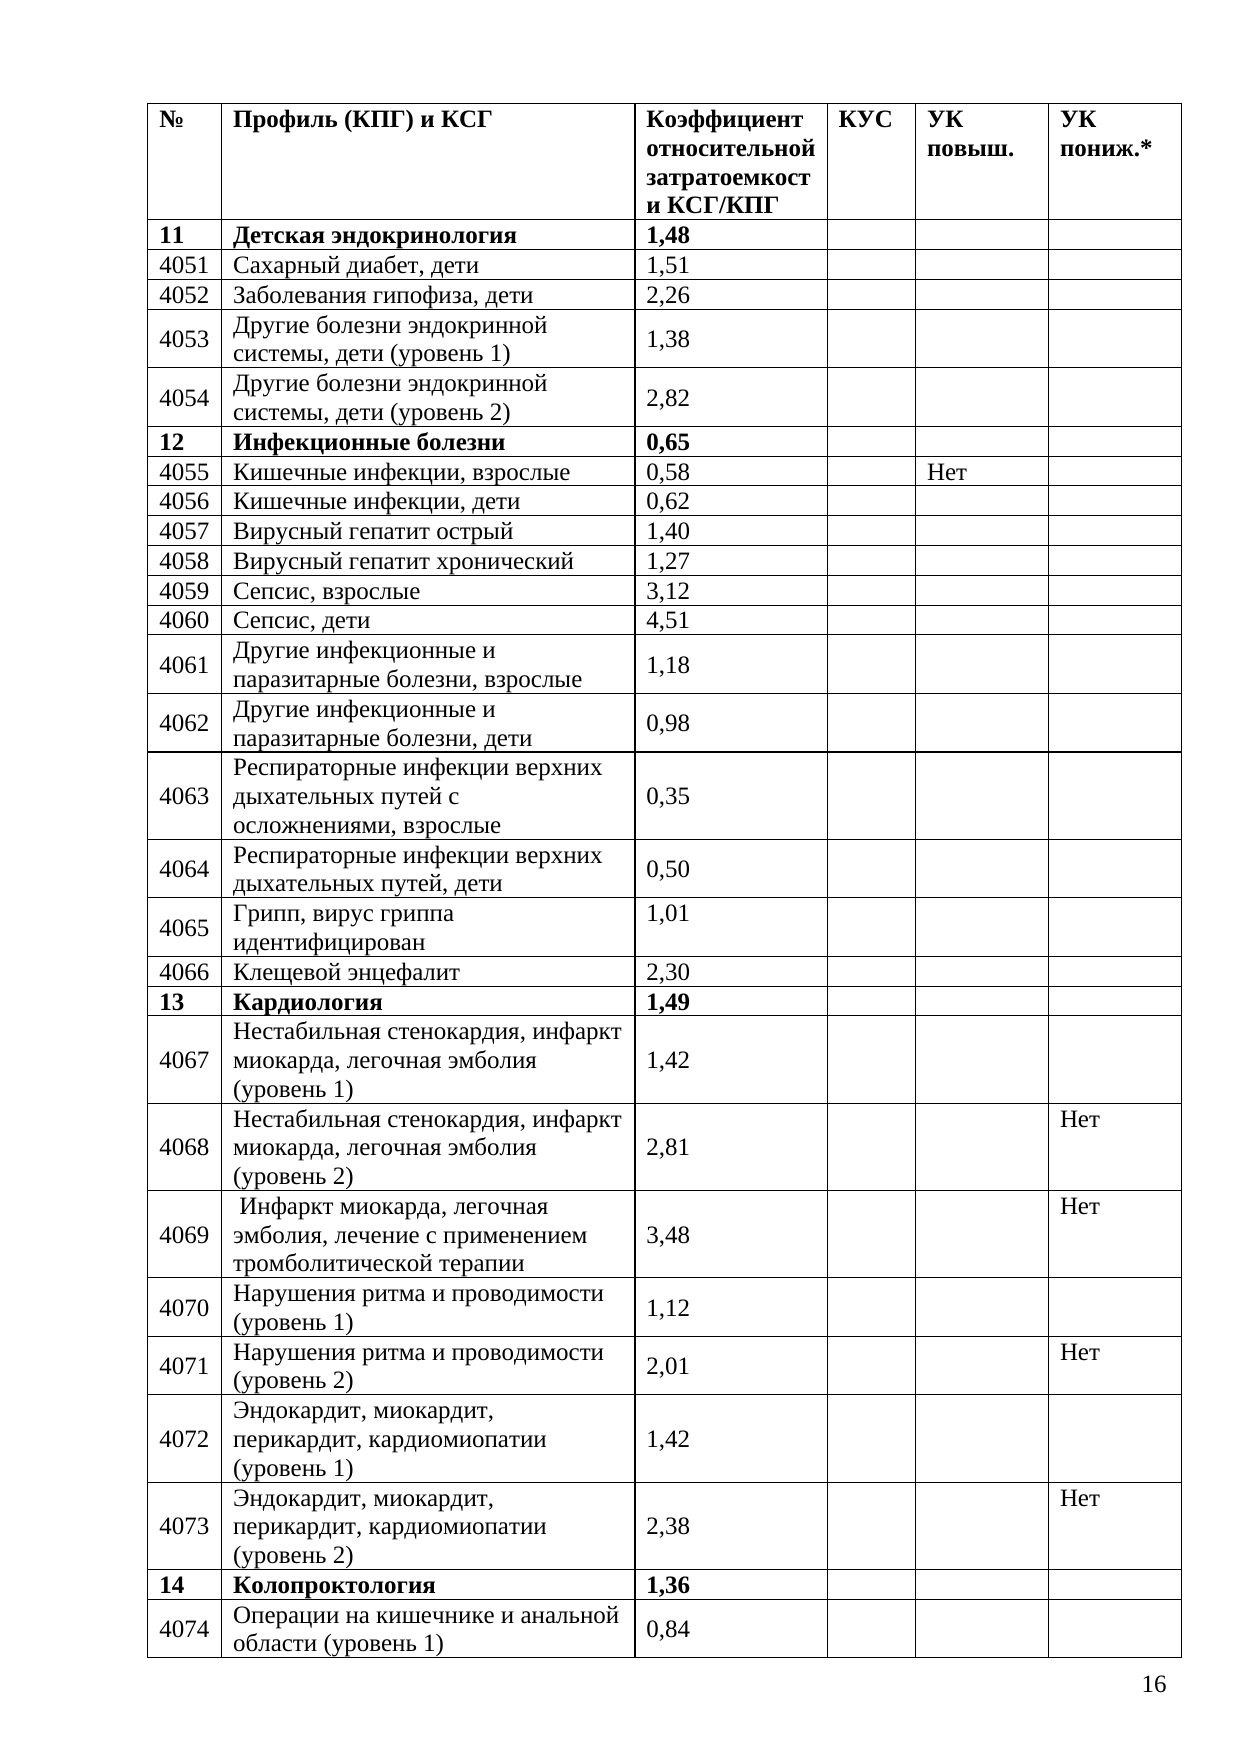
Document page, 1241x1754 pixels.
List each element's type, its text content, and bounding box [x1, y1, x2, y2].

table_cell 4057 [148, 516, 221, 545]
table_cell 4054 [148, 368, 221, 426]
table_cell [828, 220, 915, 249]
table_cell [828, 606, 915, 634]
table_cell [1049, 250, 1181, 279]
table_cell [828, 457, 915, 485]
table_cell [916, 840, 1048, 897]
table_cell 4065 [148, 898, 221, 956]
table_cell 1,36 [636, 1570, 827, 1599]
table_cell [1049, 1395, 1181, 1482]
table_cell Нарушения ритма и проводимости (уровень 2) [222, 1337, 634, 1394]
table_cell 3,12 [636, 576, 827, 604]
table_cell Сахарный диабет, дети [222, 250, 634, 279]
table_cell Кишечные инфекции, взрослые [222, 457, 634, 485]
table_cell [916, 987, 1048, 1015]
table_cell 4060 [148, 606, 221, 634]
table_cell 2,82 [636, 368, 827, 426]
table_cell [916, 606, 1048, 634]
table_cell [828, 427, 915, 456]
table_cell [1049, 486, 1181, 515]
table_cell [1049, 694, 1181, 751]
table_cell [916, 1483, 1048, 1569]
table_cell [828, 840, 915, 897]
table_cell Нет [1049, 1337, 1181, 1394]
table_cell Респираторные инфекции верхних дыхательных путей с осложнениями, взрослые [222, 753, 634, 839]
table_cell 4072 [148, 1395, 221, 1482]
table_cell [828, 1600, 915, 1657]
table_cell [828, 1191, 915, 1277]
table_cell 4055 [148, 457, 221, 485]
table_cell [916, 1104, 1048, 1190]
table_cell Нет [1049, 1483, 1181, 1569]
table_cell 1,38 [636, 310, 827, 367]
table_cell 4056 [148, 486, 221, 515]
table_cell [828, 957, 915, 986]
table_cell Другие болезни эндокринной системы, дети (уровень 1) [222, 310, 634, 367]
table_cell [916, 957, 1048, 986]
table_cell [916, 898, 1048, 956]
table_cell Заболевания гипофиза, дети [222, 280, 634, 309]
table_cell [1049, 280, 1181, 309]
table_cell [828, 576, 915, 604]
table_cell 3,48 [636, 1191, 827, 1277]
table_cell 1,27 [636, 546, 827, 575]
table_cell 0,65 [636, 427, 827, 456]
table_cell 0,84 [636, 1600, 827, 1657]
table_cell [1049, 310, 1181, 367]
table_cell [828, 635, 915, 693]
table_cell 1,48 [636, 220, 827, 249]
table_cell [1049, 1016, 1181, 1103]
table_cell [1049, 753, 1181, 839]
table_cell Нет [1049, 1191, 1181, 1277]
table_cell Нестабильная стенокардия, инфаркт миокарда, легочная эмболия (уровень 2) [222, 1104, 634, 1190]
table_cell 0,98 [636, 694, 827, 751]
table_cell 4061 [148, 635, 221, 693]
table_cell [916, 1191, 1048, 1277]
table_cell [916, 546, 1048, 575]
table_cell 1,18 [636, 635, 827, 693]
table_cell Нет [1049, 1104, 1181, 1190]
table_cell [828, 898, 915, 956]
table_cell 4071 [148, 1337, 221, 1394]
table_cell [916, 753, 1048, 839]
table_cell [916, 1278, 1048, 1336]
table_cell [916, 1016, 1048, 1103]
table_cell [1049, 457, 1181, 485]
table_cell [916, 635, 1048, 693]
table_cell [828, 1337, 915, 1394]
table_cell Другие болезни эндокринной системы, дети (уровень 2) [222, 368, 634, 426]
table_cell [828, 1104, 915, 1190]
table_cell 4066 [148, 957, 221, 986]
table_cell [916, 1570, 1048, 1599]
table_cell 14 [148, 1570, 221, 1599]
table_cell [1049, 220, 1181, 249]
table_cell 4,51 [636, 606, 827, 634]
table_cell 0,50 [636, 840, 827, 897]
table_cell [916, 1395, 1048, 1482]
table_cell [1049, 840, 1181, 897]
table_cell [916, 694, 1048, 751]
table_cell [828, 1395, 915, 1482]
table_cell 1,12 [636, 1278, 827, 1336]
table_cell 1,42 [636, 1016, 827, 1103]
table_cell 4062 [148, 694, 221, 751]
table_cell 13 [148, 987, 221, 1015]
table_header УК пониж.* [1049, 104, 1181, 219]
table_header Коэффициент относительной затратоемкости КСГ/КПГ [636, 104, 827, 219]
table_cell [916, 1600, 1048, 1657]
table_header № [148, 104, 221, 219]
table_header УК повыш. [916, 104, 1048, 219]
table_cell [1049, 635, 1181, 693]
table_cell [828, 516, 915, 545]
table_cell 12 [148, 427, 221, 456]
table_cell [828, 694, 915, 751]
table_cell 4070 [148, 1278, 221, 1336]
table_cell Вирусный гепатит хронический [222, 546, 634, 575]
table_cell 2,38 [636, 1483, 827, 1569]
table_cell [828, 486, 915, 515]
table_cell Респираторные инфекции верхних дыхательных путей, дети [222, 840, 634, 897]
table_cell [916, 427, 1048, 456]
table_cell 4068 [148, 1104, 221, 1190]
table_cell 4073 [148, 1483, 221, 1569]
table_cell Вирусный гепатит острый [222, 516, 634, 545]
table_cell [828, 368, 915, 426]
table_cell 0,62 [636, 486, 827, 515]
table_cell Эндокардит, миокардит, перикардит, кардиомиопатии (уровень 1) [222, 1395, 634, 1482]
table_cell 1,01 [636, 898, 827, 956]
table_cell [916, 1337, 1048, 1394]
table_cell [828, 1483, 915, 1569]
table_cell [916, 220, 1048, 249]
table_cell 4059 [148, 576, 221, 604]
table_cell Клещевой энцефалит [222, 957, 634, 986]
table_cell 4058 [148, 546, 221, 575]
table_cell 2,81 [636, 1104, 827, 1190]
table_cell 11 [148, 220, 221, 249]
table_cell 2,26 [636, 280, 827, 309]
table_cell [1049, 1600, 1181, 1657]
table_cell [916, 280, 1048, 309]
table_cell Сепсис, дети [222, 606, 634, 634]
table_cell [916, 576, 1048, 604]
table_cell [1049, 987, 1181, 1015]
table_cell Детская эндокринология [222, 220, 634, 249]
table_cell Колопроктология [222, 1570, 634, 1599]
table_cell 4067 [148, 1016, 221, 1103]
table_cell Кардиология [222, 987, 634, 1015]
table_cell Грипп, вирус гриппа идентифицирован [222, 898, 634, 956]
table_cell 4074 [148, 1600, 221, 1657]
table_cell [1049, 898, 1181, 956]
table_cell [1049, 368, 1181, 426]
table_cell 2,30 [636, 957, 827, 986]
table_cell 1,51 [636, 250, 827, 279]
table_cell [1049, 516, 1181, 545]
table_cell Нестабильная стенокардия, инфаркт миокарда, легочная эмболия (уровень 1) [222, 1016, 634, 1103]
table_cell 4063 [148, 753, 221, 839]
table_cell Операции на кишечнике и анальной области (уровень 1) [222, 1600, 634, 1657]
table_cell Нет [916, 457, 1048, 485]
table_cell [1049, 606, 1181, 634]
table_cell [828, 753, 915, 839]
table_cell 4051 [148, 250, 221, 279]
table_header Профиль (КПГ) и КСГ [222, 104, 634, 219]
table_cell [1049, 576, 1181, 604]
table_header КУС [828, 104, 915, 219]
table_cell [828, 250, 915, 279]
table_cell [1049, 957, 1181, 986]
table_cell [916, 368, 1048, 426]
table_cell Сепсис, взрослые [222, 576, 634, 604]
table_cell [828, 1570, 915, 1599]
table_cell 1,49 [636, 987, 827, 1015]
table_cell [1049, 1570, 1181, 1599]
table_cell Инфекционные болезни [222, 427, 634, 456]
table_cell Инфаркт миокарда, легочная эмболия, лечение с применением тромболитической терапии [222, 1191, 634, 1277]
table_cell Кишечные инфекции, дети [222, 486, 634, 515]
table_cell [916, 310, 1048, 367]
table_cell 4069 [148, 1191, 221, 1277]
table_cell [828, 1016, 915, 1103]
table_cell Эндокардит, миокардит, перикардит, кардиомиопатии (уровень 2) [222, 1483, 634, 1569]
table_cell 2,01 [636, 1337, 827, 1394]
table_cell Нарушения ритма и проводимости (уровень 1) [222, 1278, 634, 1336]
table_cell 1,40 [636, 516, 827, 545]
table_cell 1,42 [636, 1395, 827, 1482]
table_cell [1049, 1278, 1181, 1336]
table_cell [828, 546, 915, 575]
table_cell [916, 516, 1048, 545]
table_cell Другие инфекционные и паразитарные болезни, дети [222, 694, 634, 751]
table_cell [1049, 427, 1181, 456]
table_cell 0,35 [636, 753, 827, 839]
table_cell [828, 280, 915, 309]
table_cell 4052 [148, 280, 221, 309]
table_cell [828, 987, 915, 1015]
table_cell [828, 310, 915, 367]
table_cell [916, 250, 1048, 279]
table_cell [1049, 546, 1181, 575]
table_cell [828, 1278, 915, 1336]
table_cell 4064 [148, 840, 221, 897]
table_cell 0,58 [636, 457, 827, 485]
table_cell [916, 486, 1048, 515]
table_cell 4053 [148, 310, 221, 367]
table_cell Другие инфекционные и паразитарные болезни, взрослые [222, 635, 634, 693]
